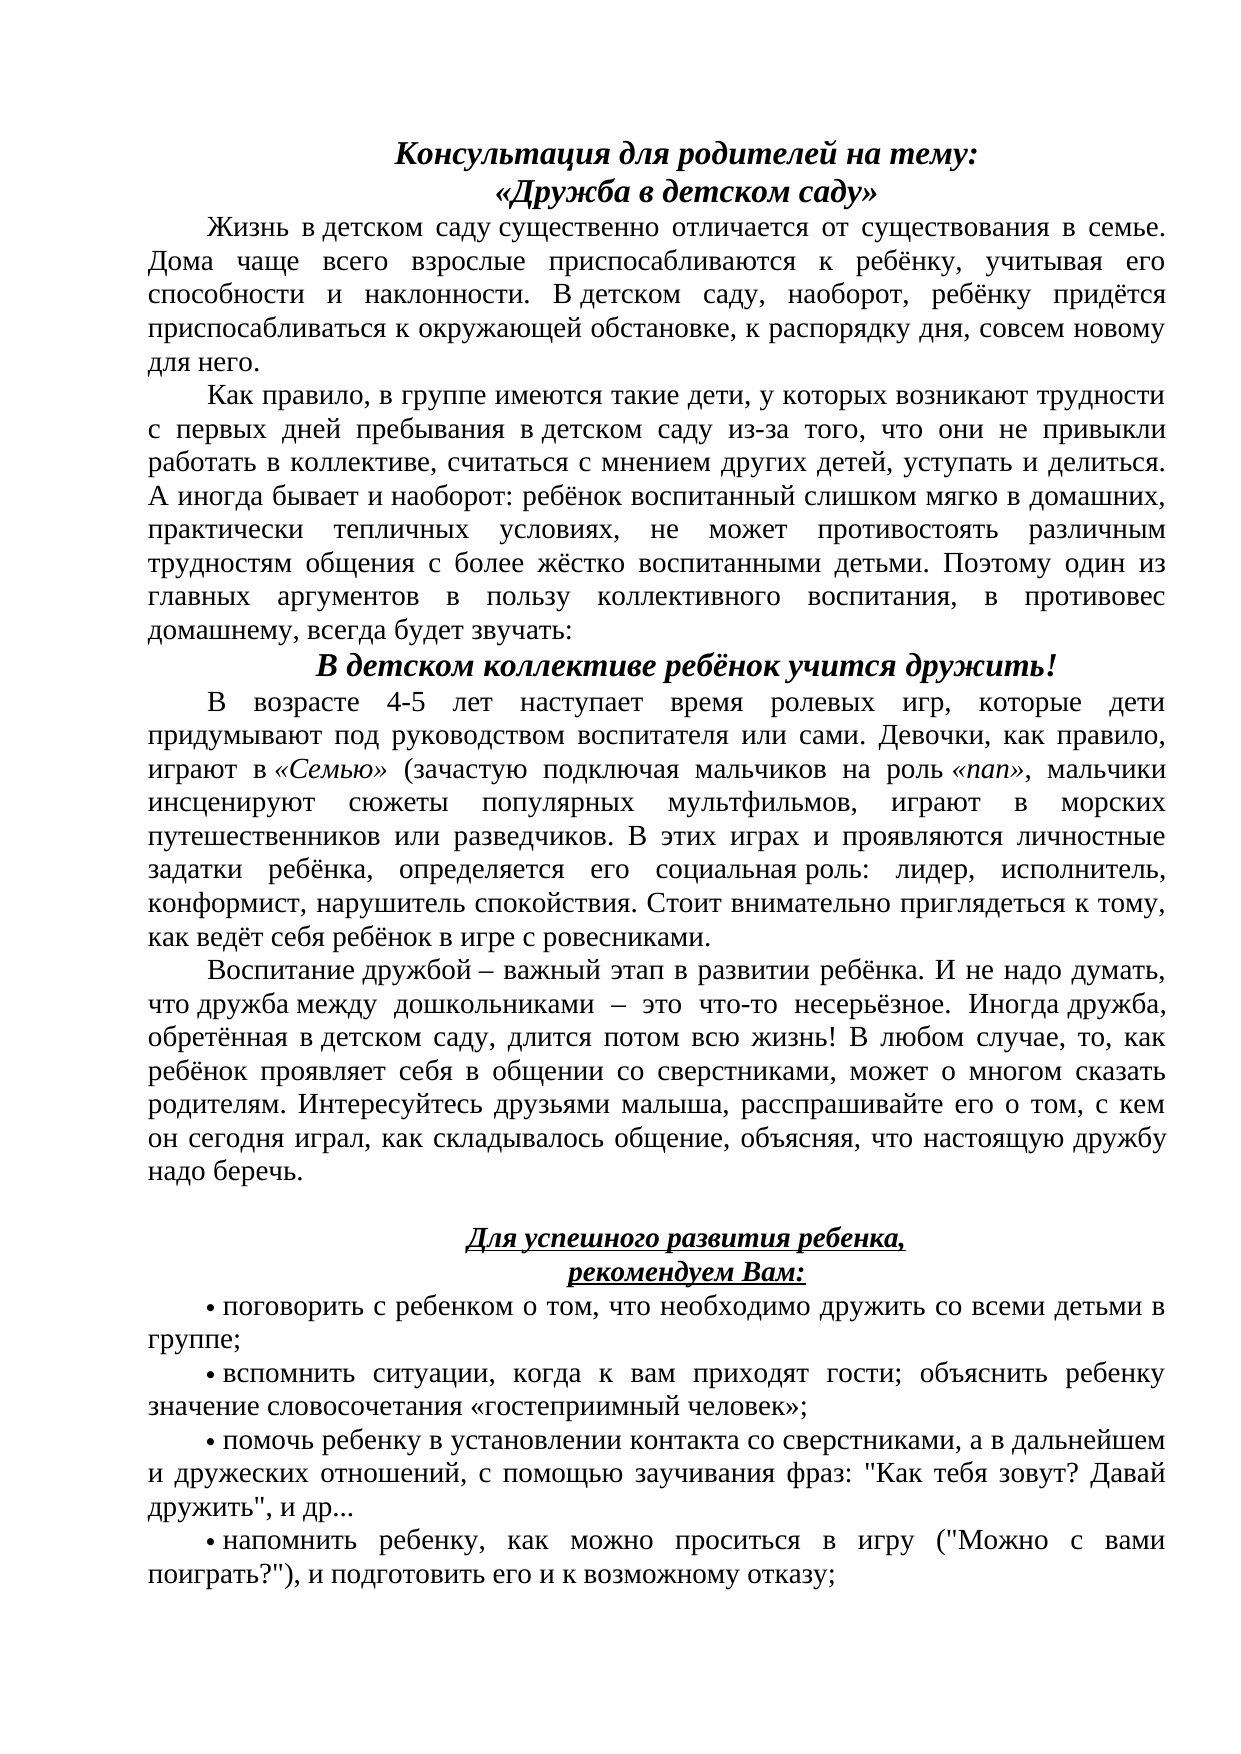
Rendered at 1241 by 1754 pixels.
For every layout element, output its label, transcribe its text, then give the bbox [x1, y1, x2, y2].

text «Дружба в детском саду» [148, 171, 1167, 209]
text Жизнь в детском саду существенно отличается от существования в семье. Дома чаще всего взрослые приспосабливаются к ребёнку, учитывая его способности и наклонности. В детском саду, наоборот, ребёнку придётся приспосабливаться к окружающей обстановке, к распорядку дня, совсем новому для него. [148, 209, 1167, 377]
text Как правило, в группе имеются такие дети, у которых возникают трудности с первых дней пребывания в детском саду из-за того, что они не привыкли работать в коллективе, считаться с мнением других детей, уступать и делиться. А иногда бывает и наоборот: ребёнок воспитанный слишком мягко в домашних, практически тепличных условиях, не может противостоять различным трудностям общения с более жёстко воспитанными детьми. Поэтому один из главных аргументов в пользу коллективного воспитания, в противовес домашнему, всегда будет звучать: [148, 377, 1167, 646]
text Воспитание дружбой – важный этап в развитии ребёнка. И не надо думать, что дружба между дошкольниками – это что-то несерьёзное. Иногда дружба, обретённая в детском саду, длится потом всю жизнь! В любом случае, то, как ребёнок проявляет себя в общении со сверстниками, может о многом сказать родителям. Интересуйтесь друзьями малыша, расспрашивайте его о том, с кем он сегодня играл, как складывалось общение, объясняя, что настоящую дружбу надо беречь. [148, 952, 1167, 1187]
text рекомендуем Вам: [148, 1254, 1167, 1288]
text Консультация для родителей на тему: [148, 133, 1167, 171]
list напомнить ребенку, как можно проситься в игру ("Можно с вами поиграть?"), и подготовить его и к возможному отказу; [148, 1522, 1167, 1589]
text Для успешного развития ребенка, [148, 1221, 1167, 1254]
list поговорить с ребенком о том, что необходимо дружить со всеми детьми в группе; [148, 1288, 1167, 1355]
list помочь ребенку в установлении контакта со сверстниками, а в дальнейшем и дружеских отношений, с помощью заучивания фраз: "Как тебя зовут? Давай дружить", и др... [148, 1422, 1167, 1522]
list вспомнить ситуации, когда к вам приходят гости; объяснить ребенку значение словосочетания «гостеприимный человек»; [148, 1355, 1167, 1422]
text В возрасте 4-5 лет наступает время ролевых игр, которые дети придумывают под руководством воспитателя или сами. Девочки, как правило, играют в «Семью» (зачастую подключая мальчиков на роль «пап», мальчики инсценируют сюжеты популярных мультфильмов, играют в морских путешественников или разведчиков. В этих играх и проявляются личностные задатки ребёнка, определяется его социальная роль: лидер, исполнитель, конформист, нарушитель спокойствия. Стоит внимательно приглядеться к тому, как ведёт себя ребёнок в игре с ровесниками. [148, 684, 1167, 952]
text В детском коллективе ребёнок учится дружить! [148, 646, 1167, 684]
